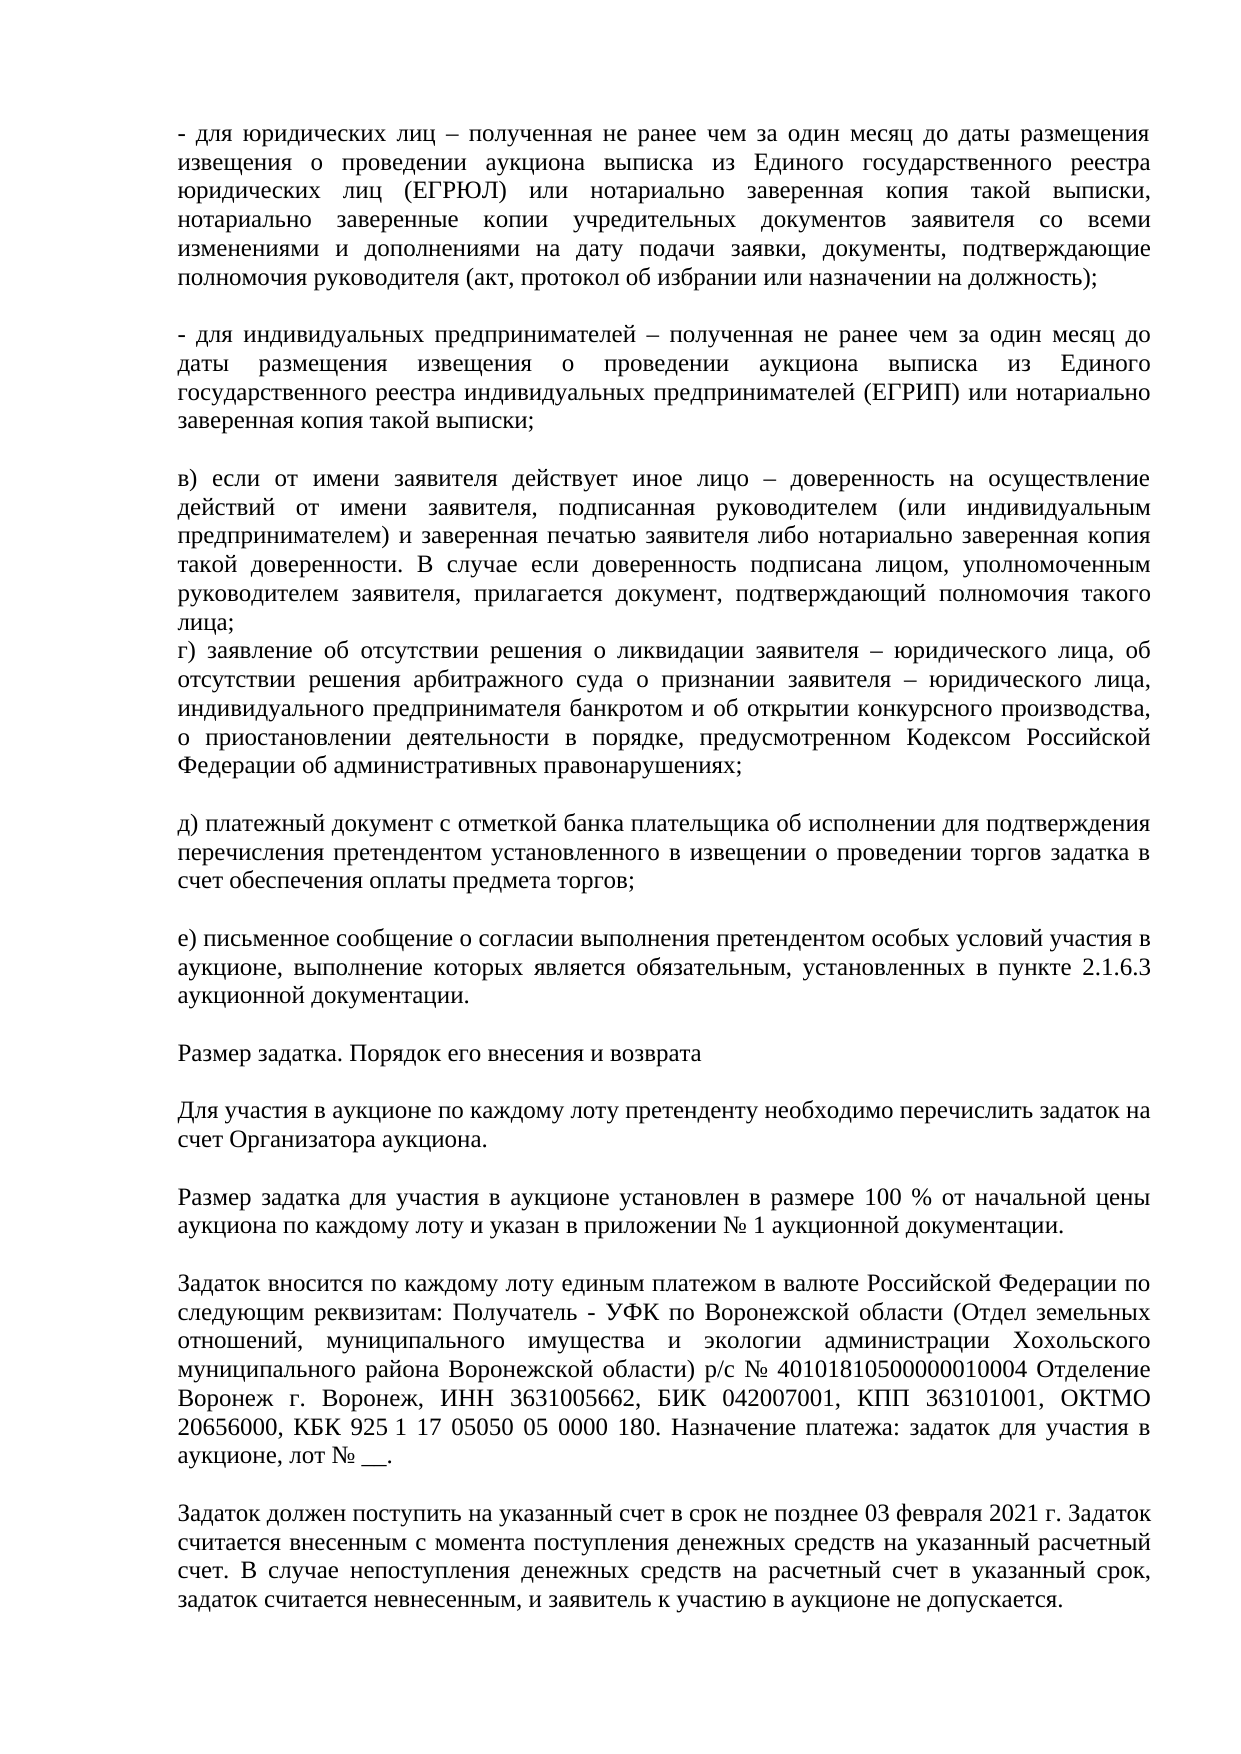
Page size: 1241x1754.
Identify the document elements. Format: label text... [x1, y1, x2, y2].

text - для индивидуальных предпринимателей – полученная не ранее чем за один месяц до даты размещения извещения о проведении аукциона выписка из Единого государственного реестра индивидуальных предпринимателей (ЕГРИП) или нотариально заверенная копия такой выписки; [177, 319, 1152, 434]
text г) заявление об отсутствии решения о ликвидации заявителя – юридического лица, об отсутствии решения арбитражного суда о признании заявителя – юридического лица, индивидуального предпринимателя банкротом и об открытии конкурсного производства, о приостановлении деятельности в порядке, предусмотренном Кодексом Российской Федерации об административных правонарушениях; [177, 636, 1152, 779]
text Задаток вносится по каждому лоту единым платежом в валюте Российской Федерации по следующим реквизитам: Получатель - УФК по Воронежской области (Отдел земельных отношений, муниципального имущества и экологии администрации Хохольского муниципального района Воронежской области) р/с № 40101810500000010004 Отделение Воронеж г. Воронеж, ИНН 3631005662, БИК 042007001, КПП 363101001, ОКТМО 20656000, КБК 925 1 17 05050 05 0000 180. Назначение платежа: задаток для участия в аукционе, лот № __. [177, 1268, 1152, 1469]
text Задаток должен поступить на указанный счет в срок не позднее 03 февраля 2021 г. Задаток считается внесенным с момента поступления денежных средств на указанный расчетный счет. В случае непоступления денежных средств на расчетный счет в указанный срок, задаток считается невнесенным, и заявитель к участию в аукционе не допускается. [177, 1498, 1152, 1613]
text e) письменное сообщение о согласии выполнения претендентом особых условий участия в аукционе, выполнение которых является обязательным, установленных в пункте 2.1.6.3 аукционной документации. [177, 923, 1152, 1009]
text Для участия в аукционе по каждому лоту претенденту необходимо перечислить задаток на счет Организатора аукциона. [177, 1096, 1152, 1153]
text д) платежный документ с отметкой банка плательщика об исполнении для подтверждения перечисления претендентом установленного в извещении о проведении торгов задатка в счет обеспечения оплаты предмета торгов; [177, 808, 1152, 894]
text Размер задатка для участия в аукционе установлен в размере 100 % от начальной цены аукциона по каждому лоту и указан в приложении № 1 аукционной документации. [177, 1182, 1152, 1239]
text в) если от имени заявителя действует иное лицо – доверенность на осуществление действий от имени заявителя, подписанная руководителем (или индивидуальным предпринимателем) и заверенная печатью заявителя либо нотариально заверенная копия такой доверенности. В случае если доверенность подписана лицом, уполномоченным руководителем заявителя, прилагается документ, подтверждающий полномочия такого лица; [177, 463, 1152, 636]
text - для юридических лиц – полученная не ранее чем за один месяц до даты размещения извещения о проведении аукциона выписка из Единого государственного реестра юридических лиц (ЕГРЮЛ) или нотариально заверенная копия такой выписки, нотариально заверенные копии учредительных документов заявителя со всеми изменениями и дополнениями на дату подачи заявки, документы, подтверждающие полномочия руководителя (акт, протокол об избрании или назначении на должность); [177, 118, 1152, 291]
text Размер задатка. Порядок его внесения и возврата [177, 1038, 1152, 1067]
